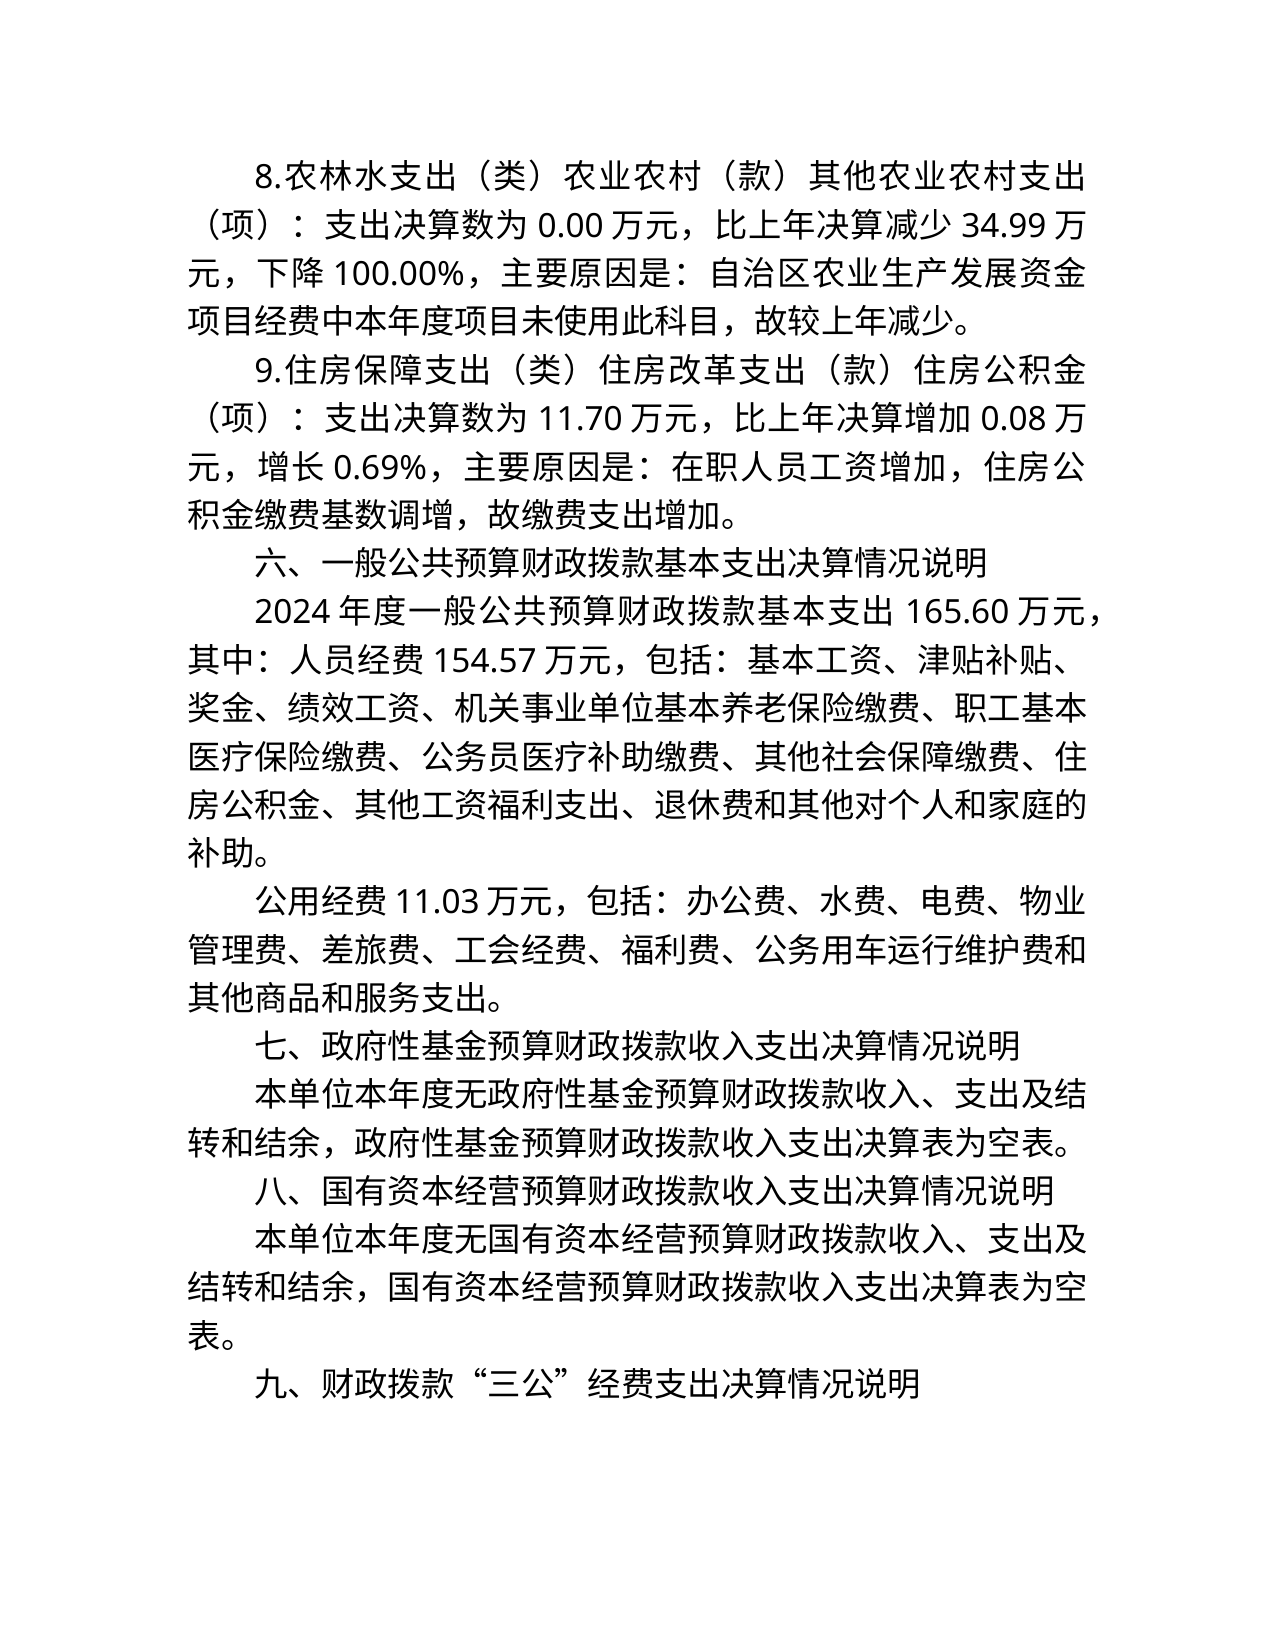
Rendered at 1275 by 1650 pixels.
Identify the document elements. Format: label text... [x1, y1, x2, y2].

text 本单位本年度无国有资本经营预算财政拨款收入、支出及结转和结余，国有资本经营预算财政拨款收入支出决算表为空表。 [187, 1213, 1087, 1358]
text 七、政府性基金预算财政拨款收入支出决算情况说明 [187, 1020, 1087, 1068]
text 本单位本年度无政府性基金预算财政拨款收入、支出及结转和结余，政府性基金预算财政拨款收入支出决算表为空表。 [187, 1068, 1087, 1165]
list 9.住房保障支出（类）住房改革支出（款）住房公积金（项）：支出决算数为11.70万元，比上年决算增加0.08万元，增长0.69%，主要原因是：在职人员工资增加，住房公积金缴费基数调增，故缴费支出增加。 [187, 343, 1087, 537]
list 8.农林水支出（类）农业农村（款）其他农业农村支出（项）：支出决算数为0.00万元，比上年决算减少34.99万元，下降100.00%，主要原因是：自治区农业生产发展资金项目经费中本年度项目未使用此科目，故较上年减少。 [187, 150, 1087, 343]
text 公用经费11.03万元，包括：办公费、水费、电费、物业管理费、差旅费、工会经费、福利费、公务用车运行维护费和其他商品和服务支出。 [187, 875, 1087, 1020]
text 八、国有资本经营预算财政拨款收入支出决算情况说明 [187, 1165, 1087, 1213]
text 六、一般公共预算财政拨款基本支出决算情况说明 [187, 537, 1087, 585]
text 九、财政拨款“三公”经费支出决算情况说明 [187, 1358, 1087, 1406]
text 2024年度一般公共预算财政拨款基本支出165.60万元，其中：人员经费154.57万元，包括：基本工资、津贴补贴、奖金、绩效工资、机关事业单位基本养老保险缴费、职工基本医疗保险缴费、公务员医疗补助缴费、其他社会保障缴费、住房公积金、其他工资福利支出、退休费和其他对个人和家庭的补助。 [187, 585, 1087, 875]
